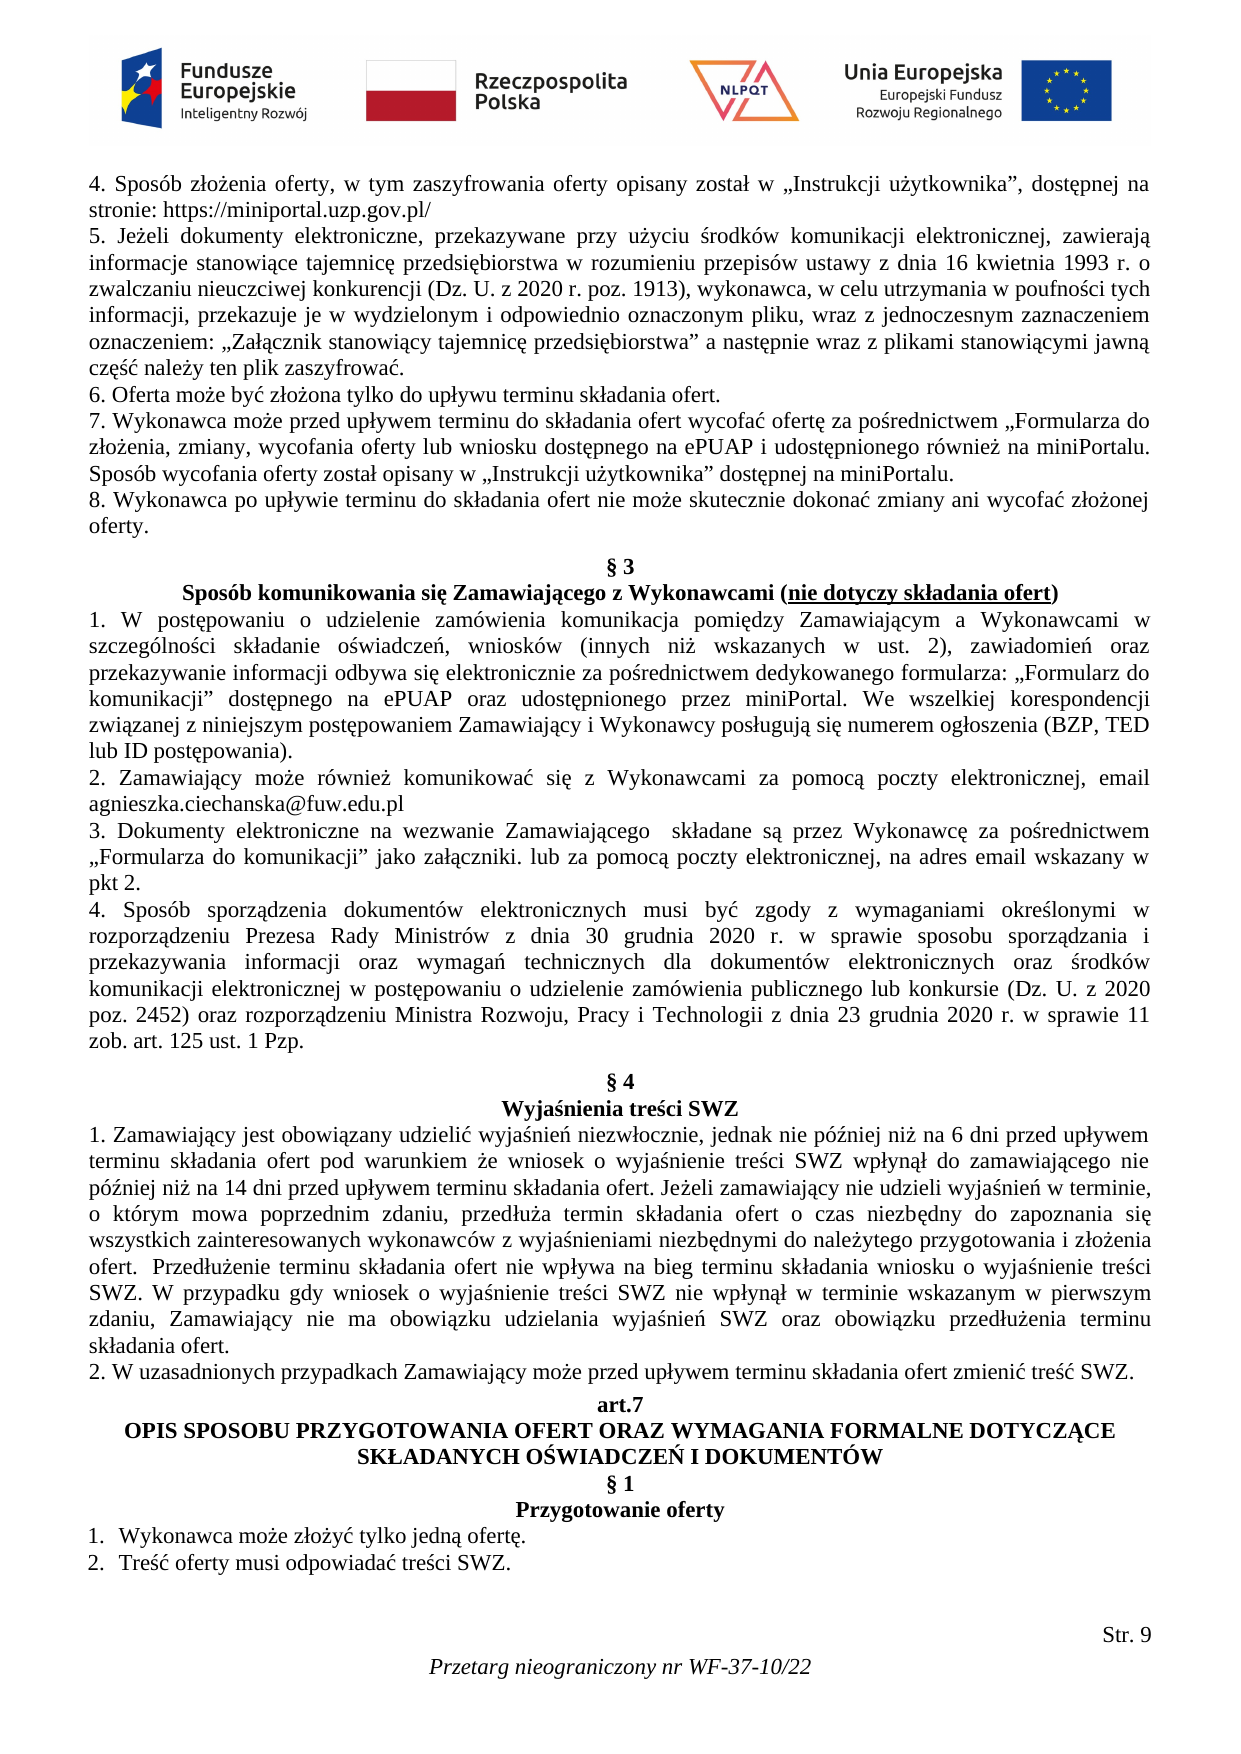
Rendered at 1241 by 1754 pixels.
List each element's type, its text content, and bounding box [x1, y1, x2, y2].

text Sposób komunikowania się Zamawiającego z Wykonawcami (nie dotyczy składania ofert) [89, 579, 1152, 606]
text 4. Sposób sporządzenia dokumentów elektronicznych musi być zgody z wymaganiami określonymi w rozporządzeniu Prezesa Rady Ministrów z dnia 30 grudnia 2020 r. w sprawie sposobu sporządzania i przekazywania informacji oraz wymagań technicznych dla dokumentów elektronicznych oraz środków komunikacji elektronicznej w postępowaniu o udzielenie zamówienia publicznego lub konkursie (Dz. U. z 2020 poz. 2452) oraz rozporządzeniu Ministra Rozwoju, Pracy i Technologii z dnia 23 grudnia 2020 r. w sprawie 11 zob. art. 125 ust. 1 Pzp. [89, 896, 1152, 1054]
picture [88, 35, 1152, 146]
text art.7 [89, 1391, 1152, 1417]
text 7. Wykonawca może przed upływem terminu do składania ofert wycofać ofertę za pośrednictwem „Formularza do złożenia, zmiany, wycofania oferty lub wniosku dostępnego na ePUAP i udostępnionego również na miniPortalu. Sposób wycofania oferty został opisany w „Instrukcji użytkownika” dostępnej na miniPortalu. [89, 407, 1152, 486]
text 1. Zamawiający jest obowiązany udzielić wyjaśnień niezwłocznie, jednak nie później niż na 6 dni przed upływem terminu składania ofert pod warunkiem że wniosek o wyjaśnienie treści SWZ wpłynął do zamawiającego nie później niż na 14 dni przed upływem terminu składania ofert. Jeżeli zamawiający nie udzieli wyjaśnień w terminie, o którym mowa poprzednim zdaniu, przedłuża termin składania ofert o czas niezbędny do zapoznania się wszystkich zainteresowanych wykonawców z wyjaśnieniami niezbędnymi do należytego przygotowania i złożenia ofert. Przedłużenie terminu składania ofert nie wpływa na bieg terminu składania wniosku o wyjaśnienie treści SWZ. W przypadku gdy wniosek o wyjaśnienie treści SWZ nie wpłynął w terminie wskazanym w pierwszym zdaniu, Zamawiający nie ma obowiązku udzielania wyjaśnień SWZ oraz obowiązku przedłużenia terminu składania ofert. [89, 1121, 1152, 1358]
text 2. Treść oferty musi odpowiadać treści SWZ. [87, 1549, 1152, 1575]
text Wyjaśnienia treści SWZ [89, 1094, 1152, 1121]
text 6. Oferta może być złożona tylko do upływu terminu składania ofert. [89, 381, 1152, 407]
text Przygotowanie oferty [89, 1496, 1152, 1522]
text 5. Jeżeli dokumenty elektroniczne, przekazywane przy użyciu środków komunikacji elektronicznej, zawierają informacje stanowiące tajemnicę przedsiębiorstwa w rozumieniu przepisów ustawy z dnia 16 kwietnia 1993 r. o zwalczaniu nieuczciwej konkurencji (Dz. U. z 2020 r. poz. 1913), wykonawca, w celu utrzymania w poufności tych informacji, przekazuje je w wydzielonym i odpowiednio oznaczonym pliku, wraz z jednoczesnym zaznaczeniem oznaczeniem: „Załącznik stanowiący tajemnicę przedsiębiorstwa” a następnie wraz z plikami stanowiącymi jawną część należy ten plik zaszyfrować. [89, 222, 1152, 381]
text § 1 [89, 1470, 1152, 1496]
text 4. Sposób złożenia oferty, w tym zaszyfrowania oferty opisany został w „Instrukcji użytkownika”, dostępnej na stronie: https://miniportal.uzp.gov.pl/ [89, 170, 1152, 222]
text 2. W uzasadnionych przypadkach Zamawiający może przed upływem terminu składania ofert zmienić treść SWZ. [89, 1358, 1142, 1384]
text § 4 [89, 1068, 1152, 1094]
text OPIS SPOSOBU PRZYGOTOWANIA OFERT ORAZ WYMAGANIA FORMALNE DOTYCZĄCE SKŁADANYCH OŚWIADCZEŃ I DOKUMENTÓW [89, 1417, 1152, 1470]
text 1. W postępowaniu o udzielenie zamówienia komunikacja pomiędzy Zamawiającym a Wykonawcami w szczególności składanie oświadczeń, wniosków (innych niż wskazanych w ust. 2), zawiadomień oraz przekazywanie informacji odbywa się elektronicznie za pośrednictwem dedykowanego formularza: „Formularz do komunikacji” dostępnego na ePUAP oraz udostępnionego przez miniPortal. We wszelkiej korespondencji związanej z niniejszym postępowaniem Zamawiający i Wykonawcy posługują się numerem ogłoszenia (BZP, TED lub ID postępowania). [89, 606, 1152, 764]
text § 3 [89, 553, 1152, 579]
text 8. Wykonawca po upływie terminu do składania ofert nie może skutecznie dokonać zmiany ani wycofać złożonej oferty. [89, 486, 1152, 539]
text 3. Dokumenty elektroniczne na wezwanie Zamawiającego składane są przez Wykonawcę za pośrednictwem „Formularza do komunikacji” jako załączniki. lub za pomocą poczty elektronicznej, na adres email wskazany w pkt 2. [89, 817, 1152, 896]
text 1. Wykonawca może złożyć tylko jedną ofertę. [87, 1522, 1152, 1549]
text 2. Zamawiający może również komunikować się z Wykonawcami za pomocą poczty elektronicznej, email agnieszka.ciechanska@fuw.edu.pl [89, 764, 1152, 817]
